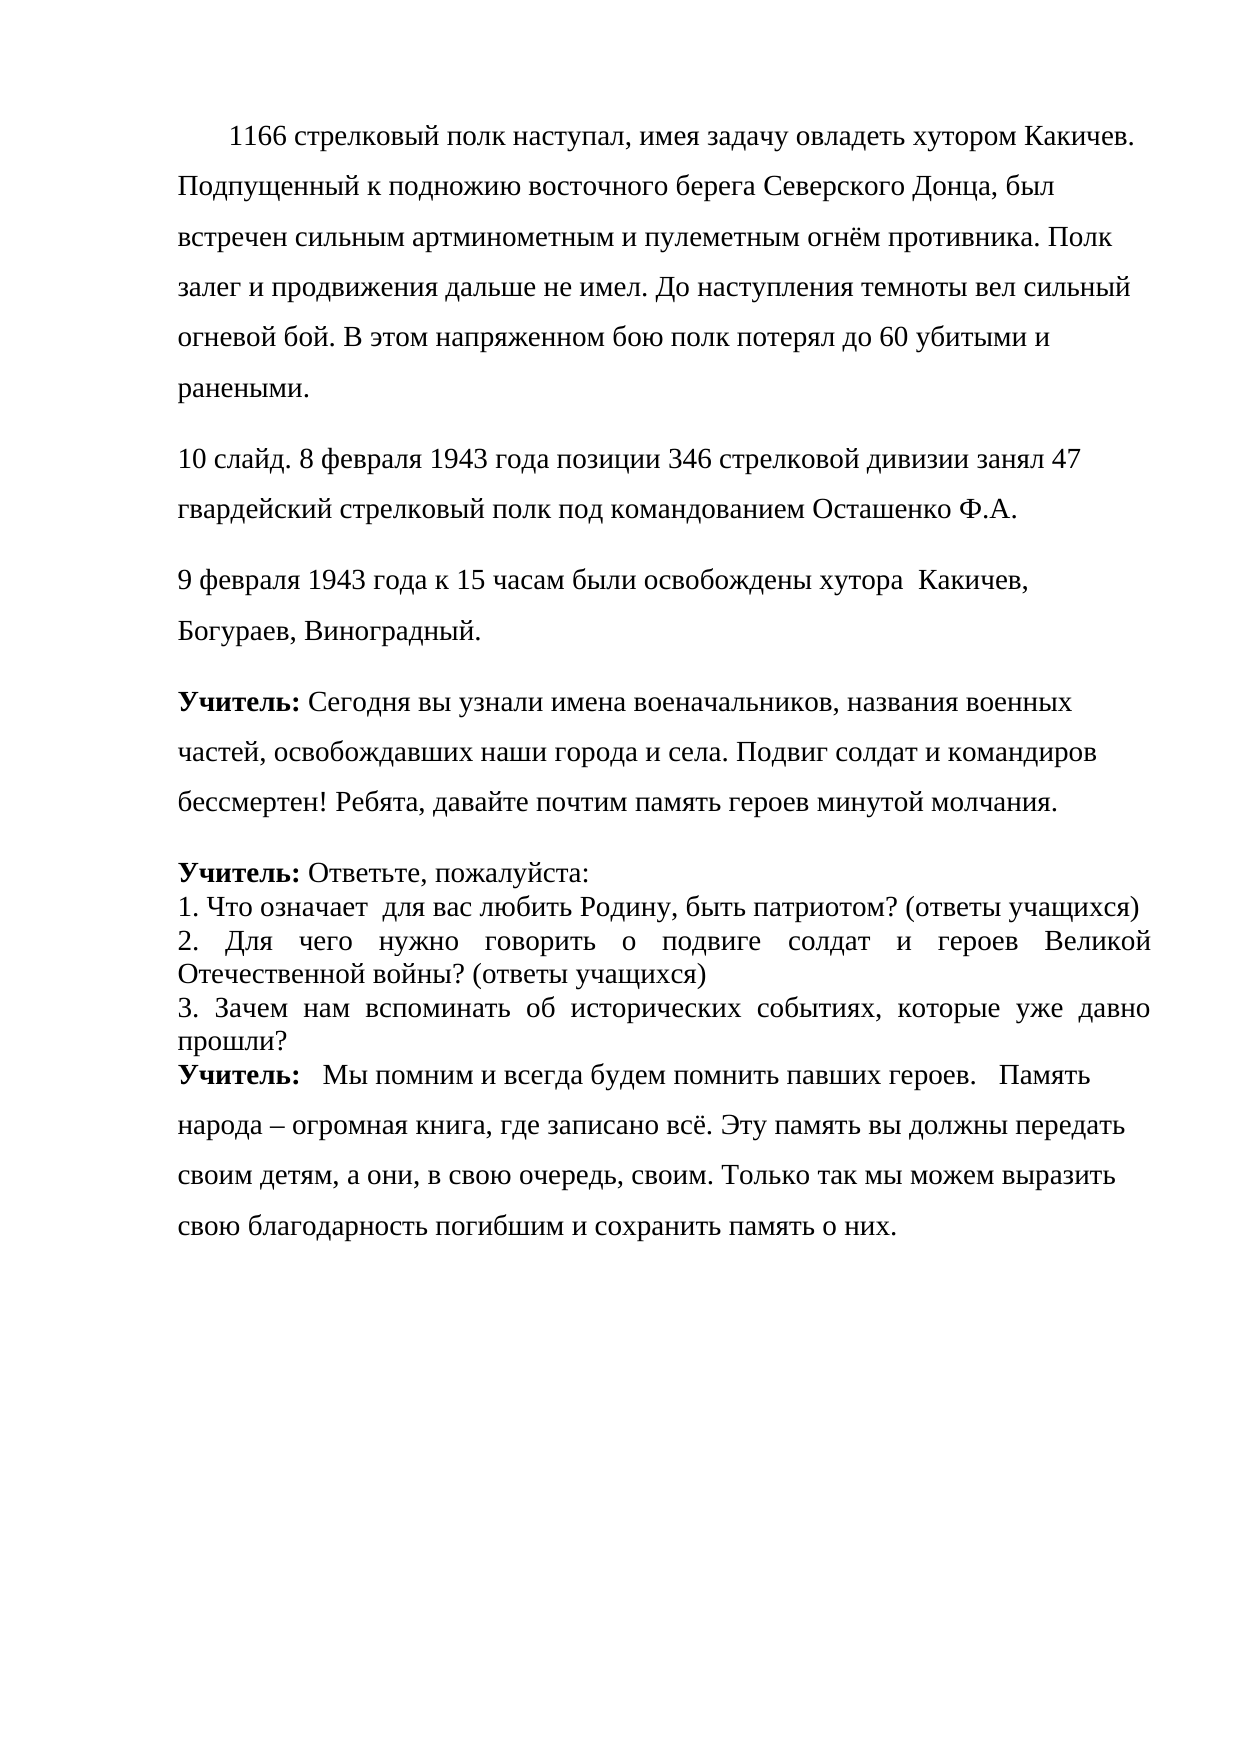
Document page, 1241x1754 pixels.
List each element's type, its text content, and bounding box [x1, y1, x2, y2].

text Учитель: Ответьте, пожалуйста: [177, 856, 1152, 889]
text 2. Для чего нужно говорить о подвиге солдат и героев Великой Отечественной войны? (ответы учащихся) [452, 956, 1152, 990]
text Учитель: Сегодня вы узнали имена военачальников, названия военных частей, освобождавших наши города и села. Подвиг солдат и командиров бессмертен! Ребята, давайте почтим память героев минутой молчания. [177, 684, 1152, 818]
text Учитель: Мы помним и всегда будем помнить павших героев. Память народа – огромная книга, где записано всё. Эту память вы должны передать своим детям, а они, в свою очередь, своим. Только так мы можем выразить свою благодарность погибшим и сохранить память о них. [177, 1057, 1152, 1241]
text 9 февраля 1943 года к 15 часам были освобождены хутора Какичев, Богураев, Виноградный. [177, 562, 1152, 646]
text 1. Что означает для вас любить Родину, быть патриотом? (ответы учащихся) [177, 889, 1152, 923]
text 1166 стрелковый полк наступал, имея задачу овладеть хутором Какичев. Подпущенный к подножию восточного берега Северского Донца, был встречен сильным артминометным и пулеметным огнём противника. Полк залег и продвижения дальше не имел. До наступления темноты вел сильный огневой бой. В этом напряженном бою полк потерял до 60 убитыми и ранеными. [177, 118, 1152, 403]
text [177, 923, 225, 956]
text 3. Зачем нам вспоминать об исторических событиях, которые уже давно прошли? [177, 990, 1152, 1057]
text 10 слайд. 8 февраля 1943 года позиции 346 стрелковой дивизии занял 47 гвардейский стрелковый полк под командованием Осташенко Ф.А. [177, 441, 1152, 525]
